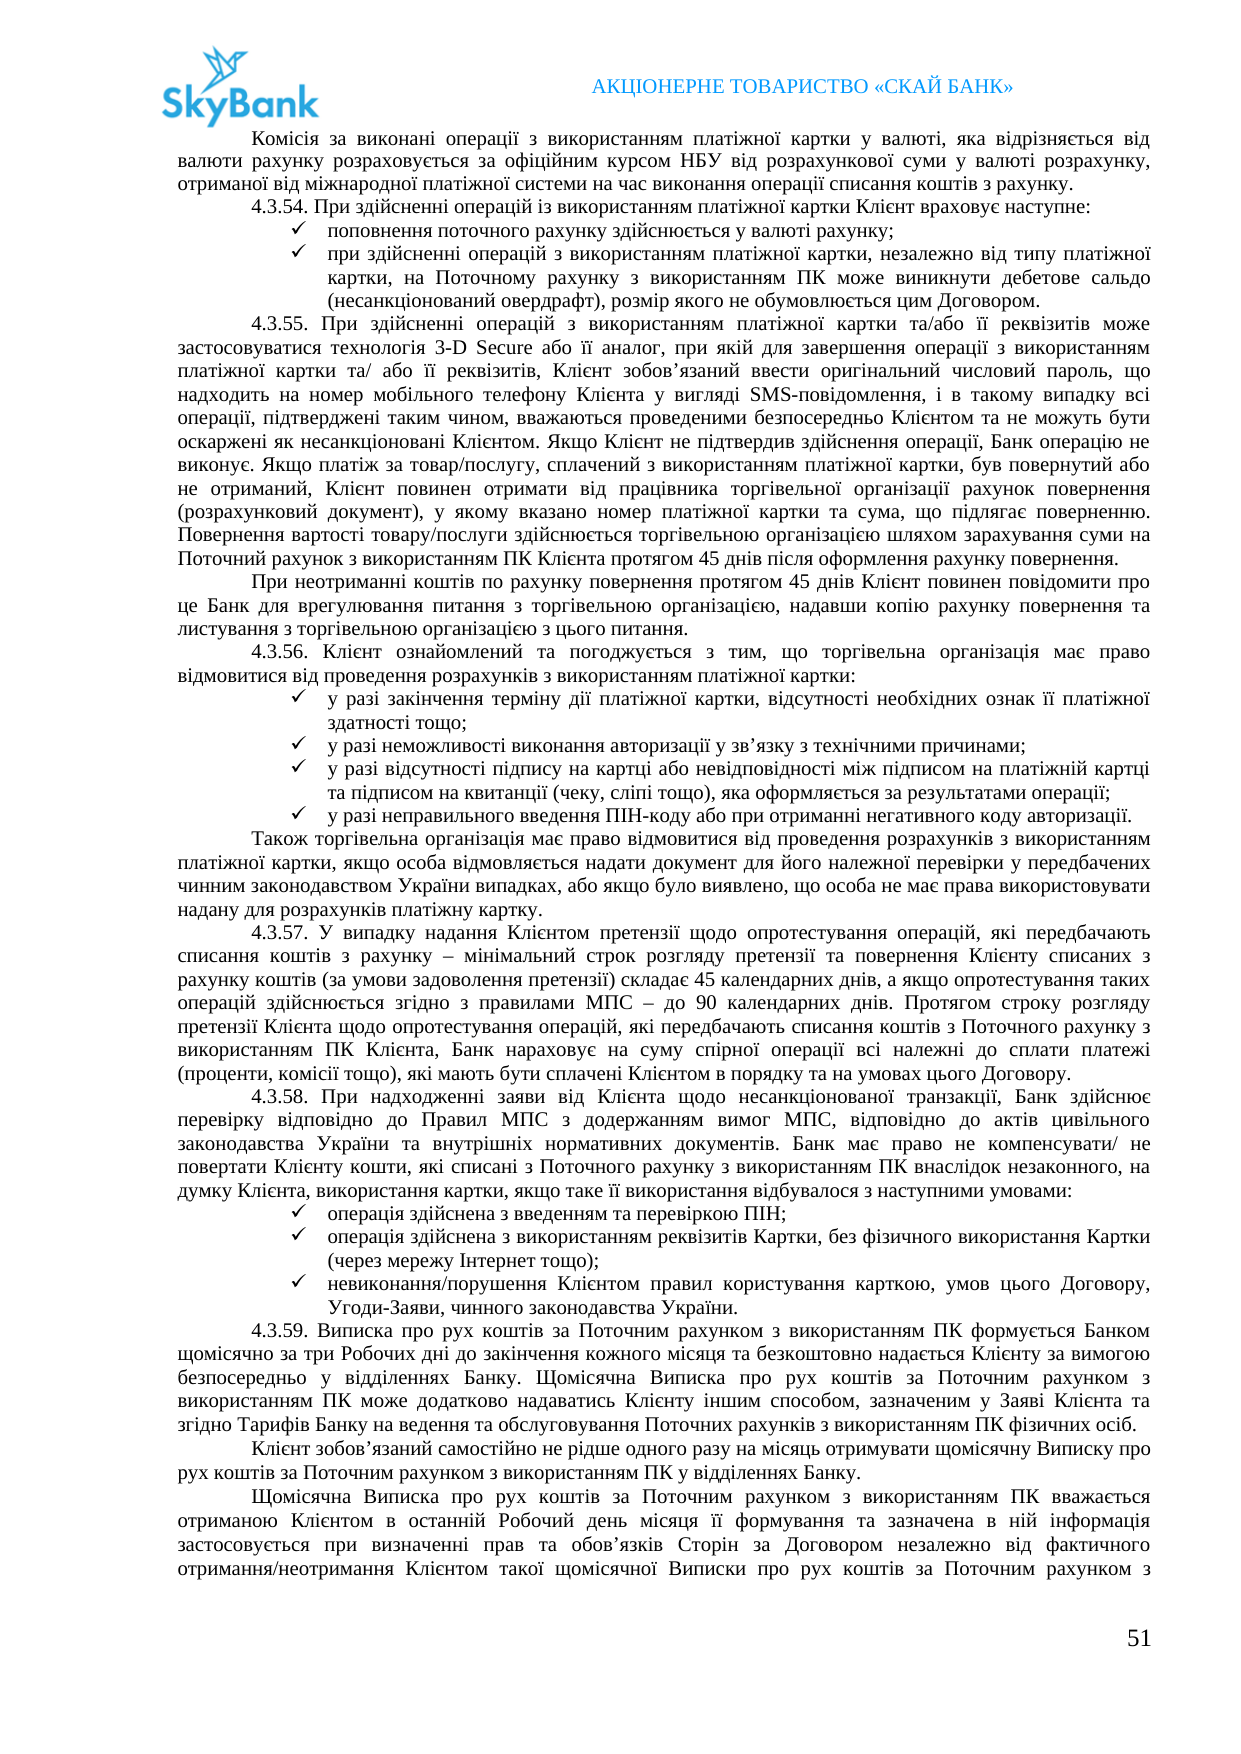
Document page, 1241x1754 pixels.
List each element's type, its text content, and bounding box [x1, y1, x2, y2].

list 4.3.59. Виписка про рух коштів за Поточним рахунком з використанням ПК формується Банком щомісячно за три Робочих дні до закінчення кожного місяця та безкоштовно надається Клієнту за вимогою безпосередньо у відділеннях Банку. Щомісячна Виписка про рух коштів за Поточним рахунком з використанням ПК може додатково надаватись Клієнту іншим способом, зазначеним у Заяві Клієнта та згідно Тарифів Банку на ведення та обслуговування Поточних рахунків з використанням ПК фізичних осіб. [177, 1319, 1152, 1436]
list невиконання/порушення Клієнтом правил користування карткою, умов цього Договору, Угоди-Заяви, чинного законодавства України. [290, 1272, 1152, 1319]
picture [142, 35, 349, 140]
list операція здійснена з введенням та перевіркою ПІН; [290, 1202, 1152, 1225]
list поповнення поточного рахунку здійснюється у валюті рахунку; [290, 219, 1152, 242]
list при здійсненні операцій з використанням платіжної картки, незалежно від типу платіжної картки, на Поточному рахунку з використанням ПК може виникнути дебетове сальдо (несанкціонований овердрафт), розмір якого не обумовлюється цим Договором. [290, 242, 1152, 312]
list Також торгівельна організація має право відмовитися від проведення розрахунків з використанням платіжної картки, якщо особа відмовляється надати документ для його належної перевірки у передбачених чинним законодавством України випадках, або якщо було виявлено, що особа не має права використовувати надану для розрахунків платіжну картку. [177, 827, 1152, 921]
list 4.3.57. У випадку надання Клієнтом претензії щодо опротестування операцій, які передбачають списання коштів з рахунку – мінімальний строк розгляду претензії та повернення Клієнту списаних з рахунку коштів (за умови задоволення претензії) складає 45 календарних днів, а якщо опротестування таких операцій здійснюється згідно з правилами МПС – до 90 календарних днів. Протягом строку розгляду претензії Клієнта щодо опротестування операцій, які передбачають списання коштів з Поточного рахунку з використанням ПК Клієнта, Банк нараховує на суму спірної операції всі належні до сплати платежі (проценти, комісії тощо), які мають бути сплачені Клієнтом в порядку та на умовах цього Договору. [177, 921, 1152, 1085]
list 4.3.55. При здійсненні операцій з використанням платіжної картки та/або її реквізитів може застосовуватися технологія 3-D Secure або її аналог, при якій для завершення операції з використанням платіжної картки та/ або її реквізитів, Клієнт зобов’язаний ввести оригінальний числовий пароль, що надходить на номер мобільного телефону Клієнта у вигляді SMS-повідомлення, і в такому випадку всі операції, підтверджені таким чином, вважаються проведеними безпосередньо Клієнтом та не можуть бути оскаржені як несанкціоновані Клієнтом. Якщо Клієнт не підтвердив здійснення операції, Банк операцію не виконує. Якщо платіж за товар/послугу, сплачений з використанням платіжної картки, був повернутий або не отриманий, Клієнт повинен отримати від працівника торгівельної організації рахунок повернення (розрахунковий документ), у якому вказано номер платіжної картки та сума, що підлягає поверненню. Повернення вартості товару/послуги здійснюється торгівельною організацією шляхом зарахування суми на Поточний рахунок з використанням ПК Клієнта протягом 45 днів після оформлення рахунку повернення. [177, 312, 1152, 570]
list у разі відсутності підпису на картці або невідповідності між підписом на платіжній картці та підписом на квитанції (чеку, сліпі тощо), яка оформляється за результатами операції; [290, 757, 1152, 804]
list у разі закінчення терміну дії платіжної картки, відсутності необхідних ознак її платіжної здатності тощо; [290, 687, 1152, 734]
list у разі неправильного введення ПІН-коду або при отриманні негативного коду авторизації. [290, 804, 1152, 827]
list 4.3.58. При надходженні заяви від Клієнта щодо несанкціонованої транзакції, Банк здійснює перевірку відповідно до Правил МПС з додержанням вимог МПС, відповідно до актів цивільного законодавства України та внутрішніх нормативних документів. Банк має право не компенсувати/ не повертати Клієнту кошти, які списані з Поточного рахунку з використанням ПК внаслідок незаконного, на думку Клієнта, використання картки, якщо таке її використання відбувалося з наступними умовами: [177, 1085, 1152, 1202]
text Клієнт зобов’язаний самостійно не рідше одного разу на місяць отримувати щомісячну Виписку про рух коштів за Поточним рахунком з використанням ПК у відділеннях Банку. [177, 1436, 1152, 1484]
list 4.3.54. При здійсненні операцій із використанням платіжної картки Клієнт враховує наступне: [177, 195, 1152, 219]
list операція здійснена з використанням реквізитів Картки, без фізичного використання Картки (через мережу Інтернет тощо); [290, 1225, 1152, 1272]
list у разі неможливості виконання авторизації у зв’язку з технічними причинами; [290, 734, 1152, 757]
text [177, 1484, 1152, 1580]
list При неотриманні коштів по рахунку повернення протягом 45 днів Клієнт повинен повідомити про це Банк для врегулювання питання з торгівельною організацією, надавши копію рахунку повернення та листування з торгівельною організацією з цього питання. [177, 570, 1152, 640]
text Комісія за виконані операції з використанням платіжної картки у валюті, яка відрізняється від валюти рахунку розраховується за офіційним курсом НБУ від розрахункової суми у валюті розрахунку, отриманої від міжнародної платіжної системи на час виконання операції списання коштів з рахунку. [177, 127, 1152, 195]
list 4.3.56. Клієнт ознайомлений та погоджується з тим, що торгівельна організація має право відмовитися від проведення розрахунків з використанням платіжної картки: [177, 640, 1152, 687]
